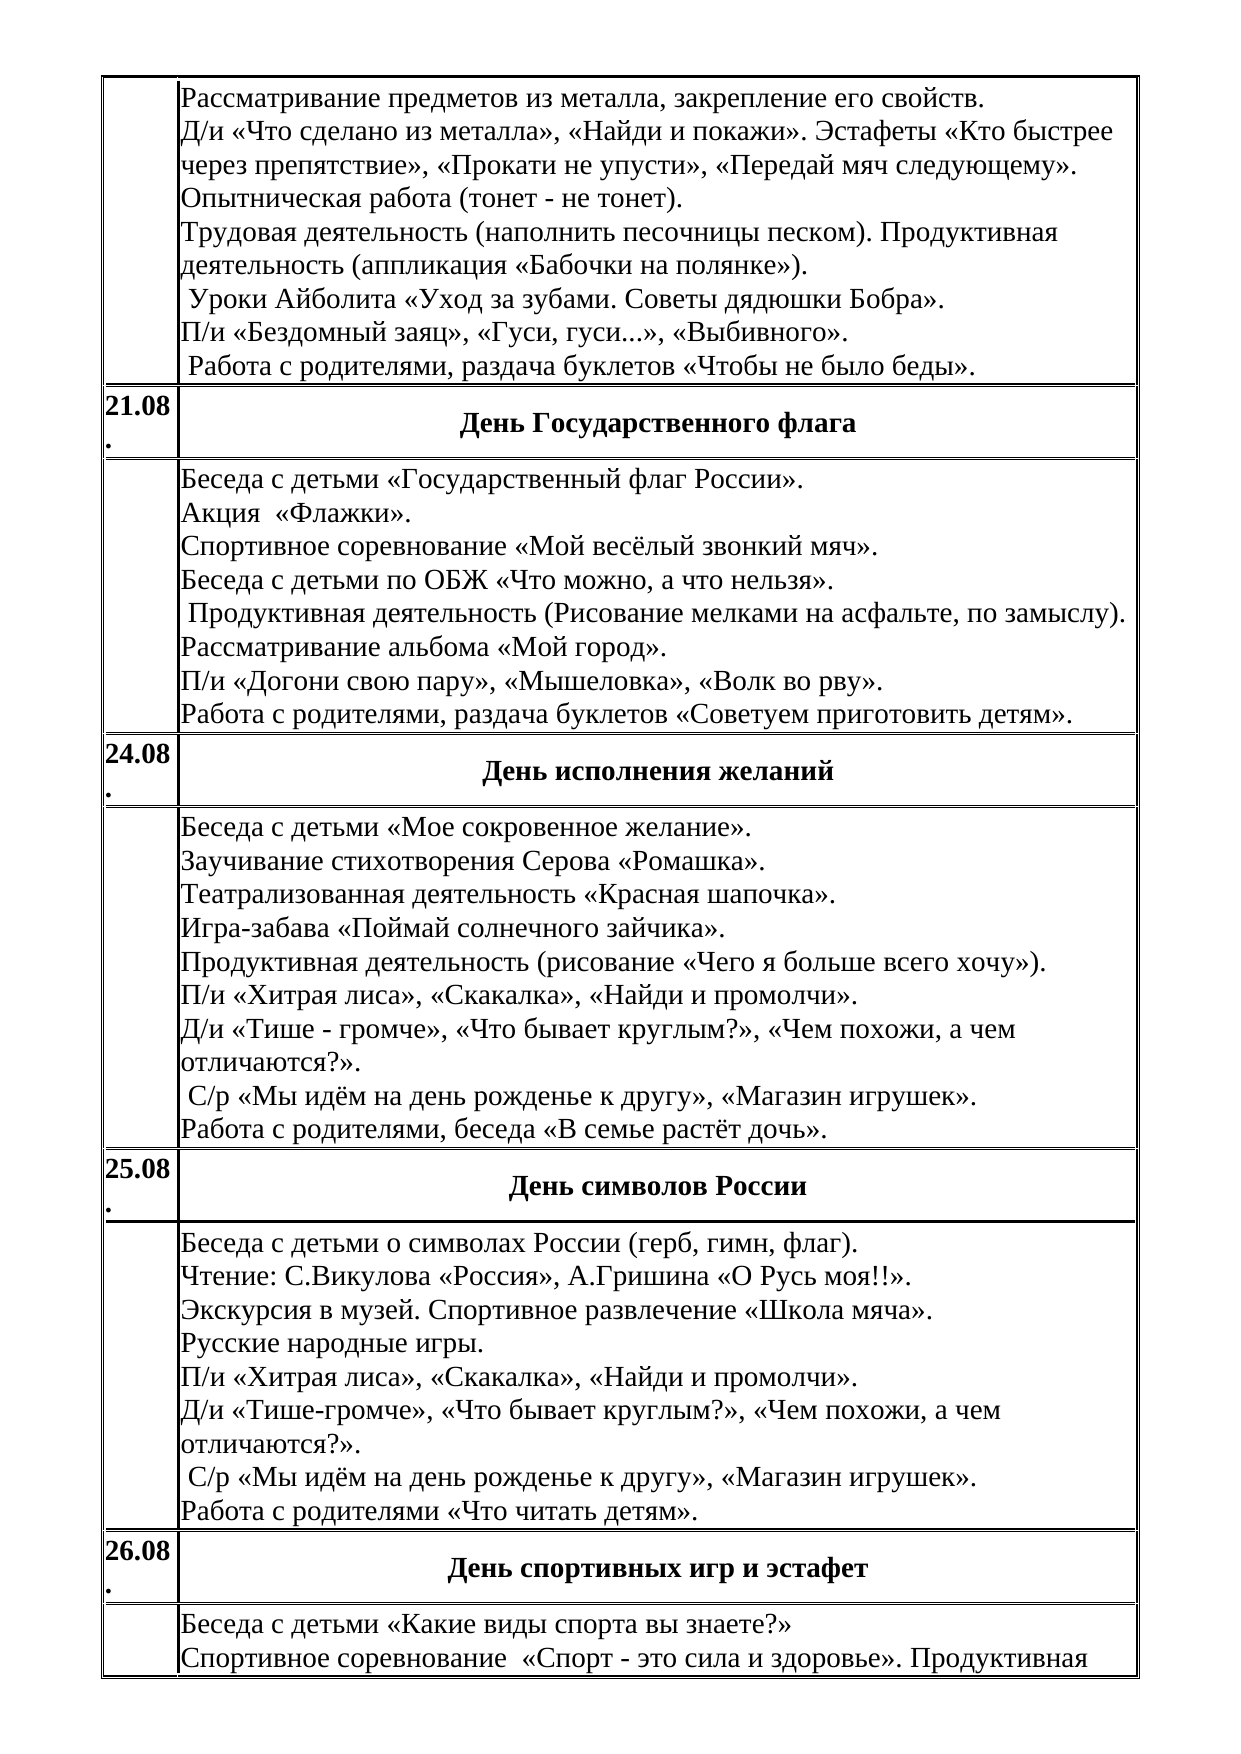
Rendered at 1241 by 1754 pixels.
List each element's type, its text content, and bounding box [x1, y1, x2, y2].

table_cell Беседа с детьми «Государственный флаг России». Акция «Флажки». Спортивное соревнование «Мой весёлый звонкий мяч». Беседа с детьми по ОБЖ «Что можно, а что нельзя». Продуктивная деятельность (Рисование мелками на асфальте, по замыслу). Рассматривание альбома «Мой город». П/и «Догони свою пару», «Мышеловка», «Волк во рву». Работа с родителями, раздача буклетов «Советуем приготовить детям». [178, 457, 1138, 731]
table_cell [102, 1602, 178, 1675]
table_cell [104, 1220, 177, 1528]
table_cell День спортивных игр и эстафет [180, 1528, 1137, 1602]
table_cell День Государственного флага [180, 383, 1137, 457]
table_cell Беседа с детьми о символах России (герб, гимн, флаг). Чтение: С.Викулова «Россия», А.Гришина «О Русь моя!!». Экскурсия в музей. Спортивное развлечение «Школа мяча». Русские народные игры. П/и «Хитрая лиса», «Скакалка», «Найди и промолчи». Д/и «Тише-громче», «Что бывает круглым?», «Чем похожи, а чем отличаются?». С/р «Мы идём на день рожденье к другу», «Магазин игрушек». Работа с родителями «Что читать детям». [180, 1220, 1136, 1528]
table_cell 21.08. [104, 383, 177, 457]
table_cell [102, 457, 178, 731]
table_cell 26.08. [104, 1528, 177, 1602]
table_cell 24.08. [104, 731, 177, 805]
table_cell 25.08. [102, 1147, 178, 1220]
table_cell [104, 77, 178, 383]
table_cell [178, 78, 1136, 383]
table_cell День исполнения желаний [180, 731, 1137, 805]
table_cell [178, 1602, 1138, 1675]
table_cell День символов России [178, 1147, 1138, 1220]
table_cell [102, 805, 178, 1147]
table_cell Беседа с детьми «Мое сокровенное желание». Заучивание стихотворения Серова «Ромашка». Театрализованная деятельность «Красная шапочка». Игра-забава «Поймай солнечного зайчика». Продуктивная деятельность (рисование «Чего я больше всего хочу»). П/и «Хитрая лиса», «Скакалка», «Найди и промолчи». Д/и «Тише - громче», «Что бывает круглым?», «Чем похожи, а чем отличаются?». С/р «Мы идём на день рожденье к другу», «Магазин игрушек». Работа с родителями, беседа «В семье растёт дочь». [178, 805, 1138, 1147]
